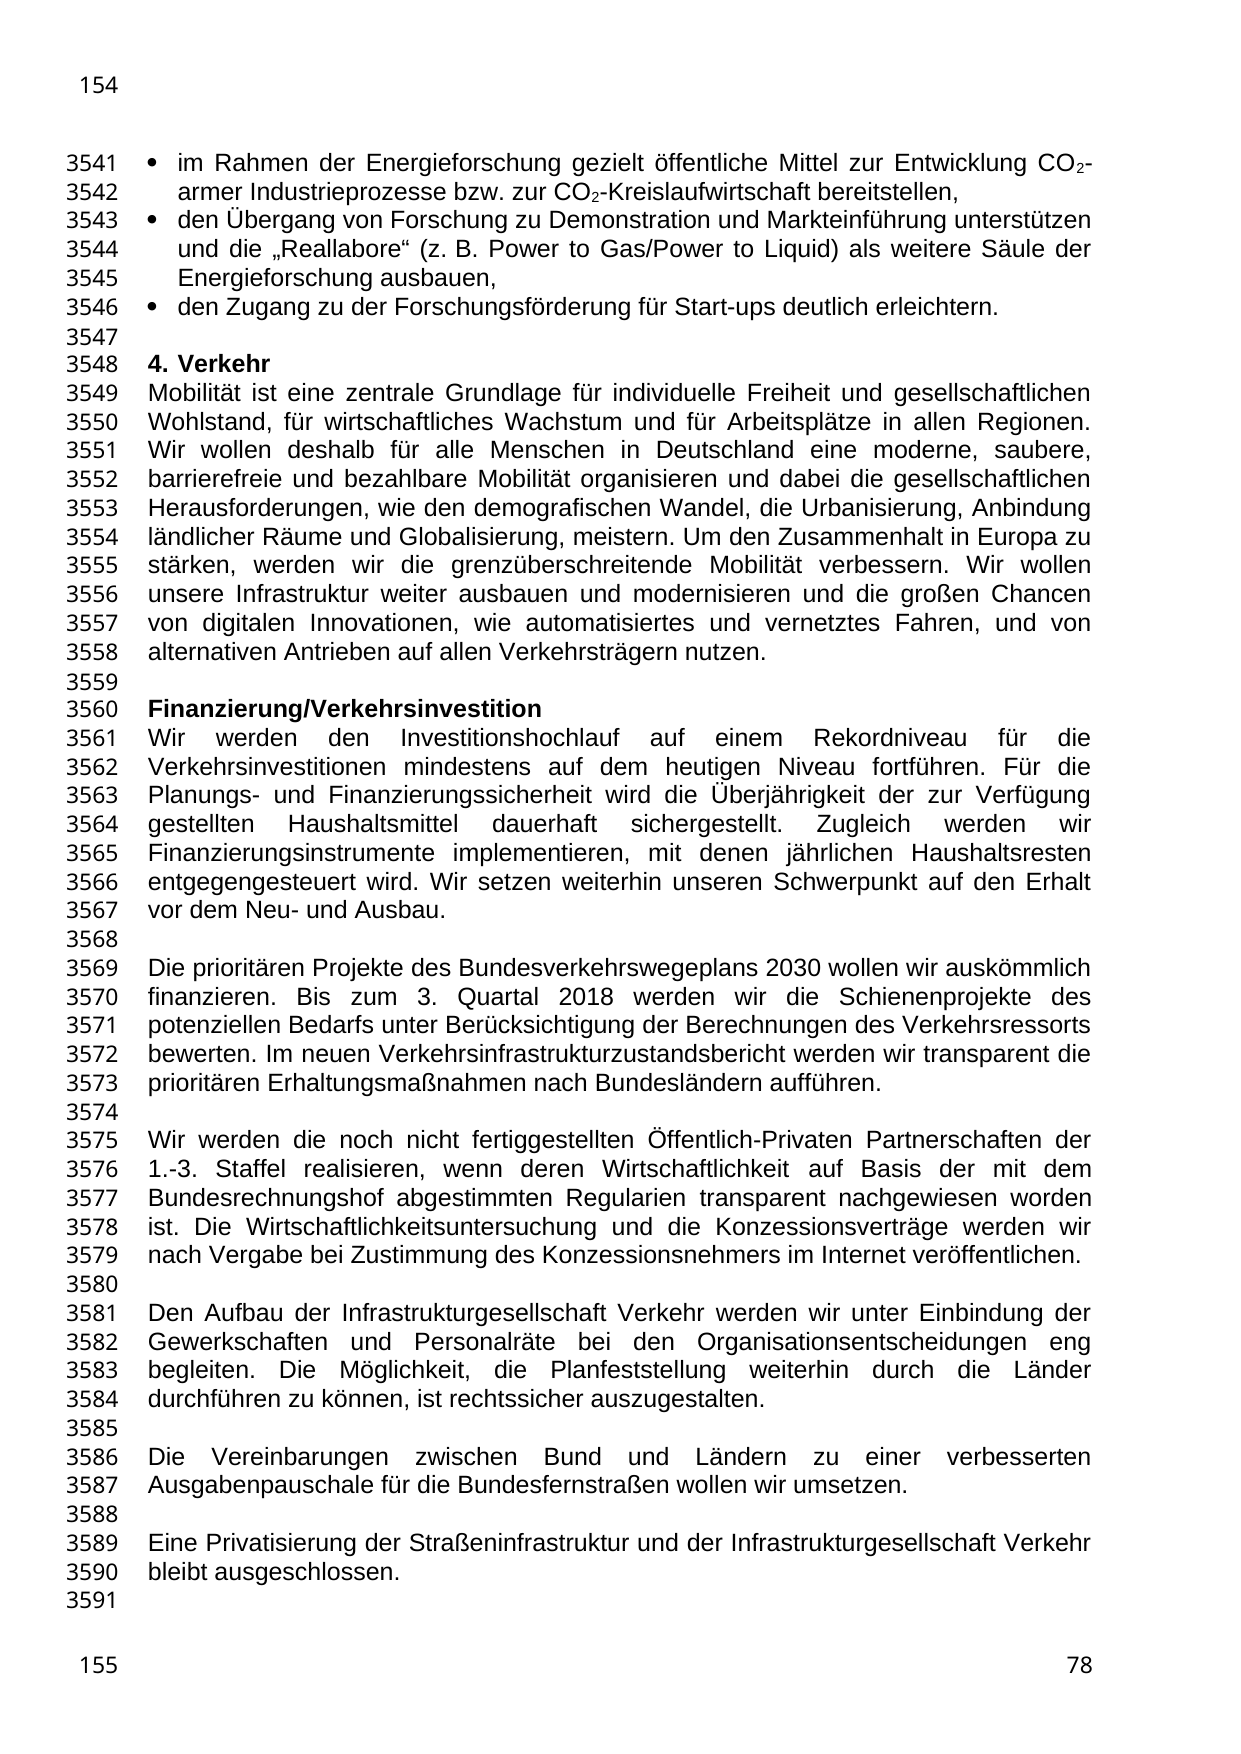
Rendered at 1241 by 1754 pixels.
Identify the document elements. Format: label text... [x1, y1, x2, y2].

text Die prioritären Projekte des Bundesverkehrswegeplans 2030 wollen wir auskömmlich finanzieren. Bis zum 3. Quartal 2018 werden wir die Schienenprojekte des potenziellen Bedarfs unter Berücksichtigung der Berechnungen des Verkehrsressorts bewerten. Im neuen Verkehrsinfrastrukturzustandsbericht werden wir transparent die prioritären Erhaltungsmaßnahmen nach Bundesländern aufführen. [148, 953, 1093, 1097]
list im Rahmen der Energieforschung gezielt öffentliche Mittel zur Entwicklung CO2-armer Industrieprozesse bzw. zur CO2-Kreislaufwirtschaft bereitstellen, [148, 148, 1093, 205]
subtitle Verkehr [148, 349, 1093, 378]
text Den Aufbau der Infrastrukturgesellschaft Verkehr werden wir unter Einbindung der Gewerkschaften und Personalräte bei den Organisationsentscheidungen eng begleiten. Die Möglichkeit, die Planfeststellung weiterhin durch die Länder durchführen zu können, ist rechtssicher auszugestalten. [148, 1298, 1093, 1413]
text Wir werden die noch nicht fertiggestellten Öffentlich-Privaten Partnerschaften der 1.-3. Staffel realisieren, wenn deren Wirtschaftlichkeit auf Basis der mit dem Bundesrechnungshof abgestimmten Regularien transparent nachgewiesen worden ist. Die Wirtschaftlichkeitsuntersuchung und die Konzessionsverträge werden wir nach Vergabe bei Zustimmung des Konzessionsnehmers im Internet veröffentlichen. [148, 1125, 1093, 1269]
list den Übergang von Forschung zu Demonstration und Markteinführung unterstützen und die „Reallabore“ (z. B. Power to Gas/Power to Liquid) als weitere Säule der Energieforschung ausbauen, [148, 205, 1093, 292]
list den Zugang zu der Forschungsförderung für Start-ups deutlich erleichtern. [148, 292, 1093, 320]
subtitle Finanzierung/Verkehrsinvestition [148, 694, 1093, 723]
text Mobilität ist eine zentrale Grundlage für individuelle Freiheit und gesellschaftlichen Wohlstand, für wirtschaftliches Wachstum und für Arbeitsplätze in allen Regionen. Wir wollen deshalb für alle Menschen in Deutschland eine moderne, saubere, barrierefreie und bezahlbare Mobilität organisieren und dabei die gesellschaftlichen Herausforderungen, wie den demografischen Wandel, die Urbanisierung, Anbindung ländlicher Räume und Globalisierung, meistern. Um den Zusammenhalt in Europa zu stärken, werden wir die grenzüberschreitende Mobilität verbessern. Wir wollen unsere Infrastruktur weiter ausbauen und modernisieren und die großen Chancen von digitalen Innovationen, wie automatisiertes und vernetztes Fahren, und von alternativen Antrieben auf allen Verkehrsträgern nutzen. [148, 378, 1093, 665]
text Eine Privatisierung der Straßeninfrastruktur und der Infrastrukturgesellschaft Verkehr bleibt ausgeschlossen. [148, 1528, 1093, 1585]
text Die Vereinbarungen zwischen Bund und Ländern zu einer verbesserten Ausgabenpauschale für die Bundesfernstraßen wollen wir umsetzen. [148, 1442, 1093, 1499]
text Wir werden den Investitionshochlauf auf einem Rekordniveau für die Verkehrsinvestitionen mindestens auf dem heutigen Niveau fortführen. Für die Planungs- und Finanzierungssicherheit wird die Überjährigkeit der zur Verfügung gestellten Haushaltsmittel dauerhaft sichergestellt. Zugleich werden wir Finanzierungsinstrumente implementieren, mit denen jährlichen Haushaltsresten entgegengesteuert wird. Wir setzen weiterhin unseren Schwerpunkt auf den Erhalt vor dem Neu- und Ausbau. [148, 723, 1093, 924]
